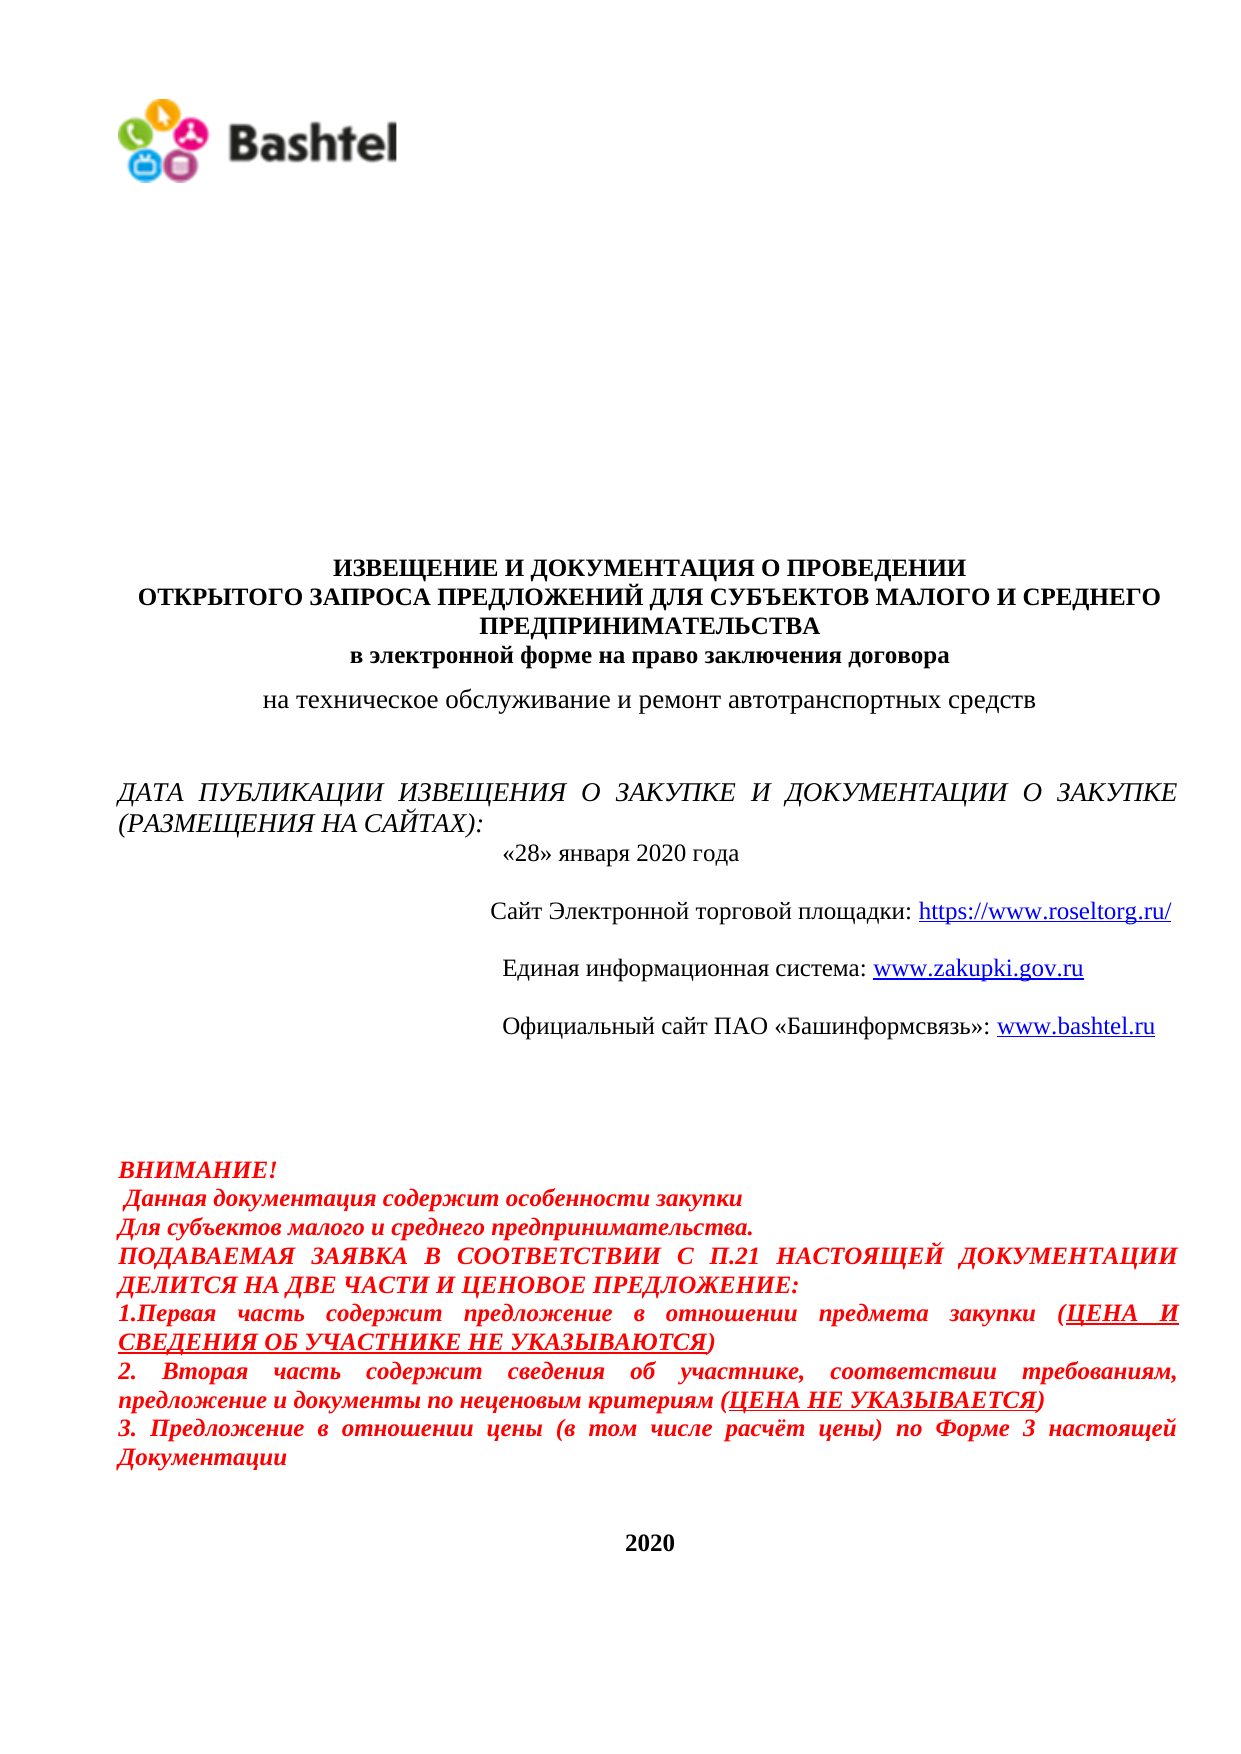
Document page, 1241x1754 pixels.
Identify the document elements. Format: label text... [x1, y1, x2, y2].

text Для субъектов малого и среднего предпринимательства. [118, 1212, 1181, 1241]
text ПОДАВАЕМАЯ ЗАЯВКА В СООТВЕТСТВИИ С П.21 НАСТОЯЩЕЙ ДОКУМЕНТАЦИИ ДЕЛИТСЯ НА ДВЕ ЧАСТИ И ЦЕНОВОЕ ПРЕДЛОЖЕНИЕ: [118, 1241, 1181, 1298]
text Единая информационная система: www.zakupki.gov.ru [502, 953, 1181, 982]
text в электронной форме на право заключения договора [118, 640, 1181, 668]
text на техническое обслуживание и ремонт автотранспортных средств [118, 683, 1181, 714]
text 2020 [118, 1528, 1181, 1557]
text Данная документация содержит особенности закупки [118, 1183, 1181, 1212]
text 3. Предложение в отношении цены (в том числе расчёт цены) по Форме 3 настоящей Документации [118, 1413, 1181, 1471]
text Сайт Электронной торговой площадки: https://www.roseltorg.ru/ [490, 896, 1181, 925]
text 2. Вторая часть содержит сведения об участнике, соответствии требованиям, предложение и документы по неценовым критериям (ЦЕНА НЕ УКАЗЫВАЕТСЯ) [118, 1356, 1181, 1413]
text ВНИМАНИЕ! [118, 1155, 1181, 1183]
text 1.Первая часть содержит предложение в отношении предмета закупки (ЦЕНА И СВЕДЕНИЯ ОБ УЧАСТНИКЕ НЕ УКАЗЫВАЮТСЯ) [118, 1298, 1181, 1356]
picture [118, 99, 397, 183]
text ИЗВЕЩЕНИЕ И ДОКУМЕНТАЦИЯ О ПРОВЕДЕНИИ [118, 553, 1181, 582]
text ОТКРЫТОГО ЗАПРОСА ПРЕДЛОЖЕНИЙ ДЛЯ СУБЪЕКТОВ МАЛОГО И СРЕДНЕГО ПРЕДПРИНИМАТЕЛЬСТВА [118, 582, 1181, 640]
text Официальный сайт ПАО «Башинформсвязь»: www.bashtel.ru [502, 1011, 1181, 1040]
text ДАТА ПУБЛИКАЦИИ ИЗВЕЩЕНИЯ О ЗАКУПКЕ И ДОКУМЕНТАЦИИ О ЗАКУПКЕ (РАЗМЕЩЕНИЯ НА САЙТАХ): [118, 776, 1181, 838]
